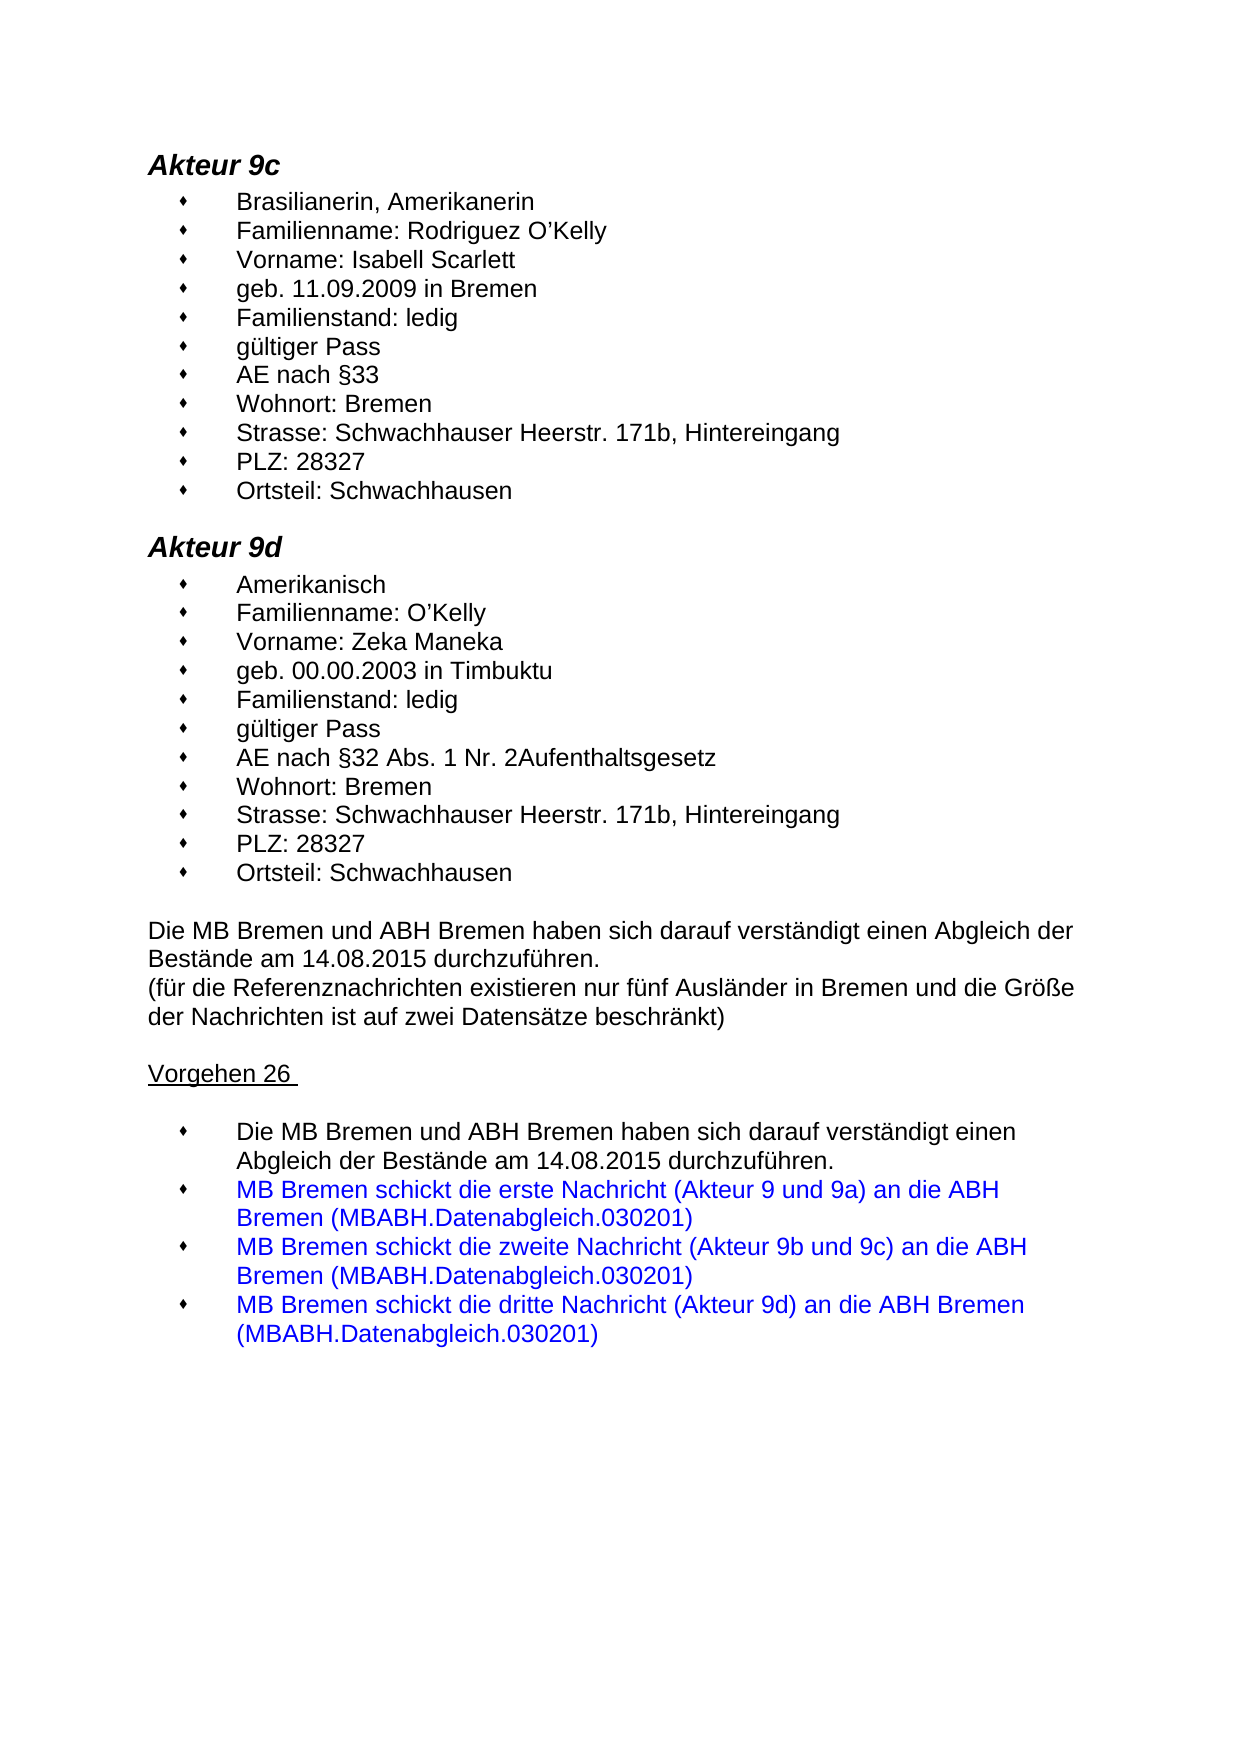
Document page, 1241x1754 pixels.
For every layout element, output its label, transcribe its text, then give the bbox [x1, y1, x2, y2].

list Familienname: O’Kelly [177, 598, 1093, 627]
list Amerikanisch [177, 569, 1093, 598]
list PLZ: 28327 [177, 447, 1093, 476]
text Die MB Bremen und ABH Bremen haben sich darauf verständigt einen Abgleich der Bestände am 14.08.2015 durchzuführen. [148, 916, 1093, 973]
list Strasse: Schwachhauser Heerstr. 171b, Hintereingang [177, 418, 1093, 447]
list Ortsteil: Schwachhausen [177, 476, 1093, 505]
list geb. 11.09.2009 in Bremen [177, 274, 1093, 303]
text Vorgehen 26 [148, 1059, 1093, 1088]
list MB Bremen schickt die zweite Nachricht (Akteur 9b und 9c) an die ABH Bremen (MBABH.Datenabgleich.030201) [177, 1232, 1093, 1290]
subtitle Akteur 9d [148, 530, 1093, 563]
list Wohnort: Bremen [177, 772, 1093, 800]
list geb. 00.00.2003 in Timbuktu [177, 656, 1093, 685]
list Brasilianerin, Amerikanerin [177, 187, 1093, 216]
list Familienname: Rodriguez O’Kelly [177, 216, 1093, 245]
list AE nach §33 [177, 361, 1093, 389]
list Ortsteil: Schwachhausen [177, 858, 1093, 887]
list gültiger Pass [177, 332, 1093, 361]
list MB Bremen schickt die erste Nachricht (Akteur 9 und 9a) an die ABH Bremen (MBABH.Datenabgleich.030201) [177, 1174, 1093, 1232]
list MB Bremen schickt die dritte Nachricht (Akteur 9d) an die ABH Bremen (MBABH.Datenabgleich.030201) [177, 1290, 1093, 1347]
list Wohnort: Bremen [177, 389, 1093, 418]
list Vorname: Zeka Maneka [177, 627, 1093, 656]
list Strasse: Schwachhauser Heerstr. 171b, Hintereingang [177, 800, 1093, 829]
subtitle Akteur 9c [148, 148, 1093, 181]
list PLZ: 28327 [177, 829, 1093, 858]
list gültiger Pass [177, 714, 1093, 743]
list Familienstand: ledig [177, 303, 1093, 332]
list Familienstand: ledig [177, 685, 1093, 714]
list AE nach §32 Abs. 1 Nr. 2Aufenthaltsgesetz [177, 743, 1093, 772]
list Vorname: Isabell Scarlett [177, 245, 1093, 274]
list Die MB Bremen und ABH Bremen haben sich darauf verständigt einen Abgleich der Bestände am 14.08.2015 durchzuführen. [177, 1117, 1093, 1174]
text (für die Referenznachrichten existieren nur fünf Ausländer in Bremen und die Größe der Nachrichten ist auf zwei Datensätze beschränkt) [148, 973, 1093, 1031]
